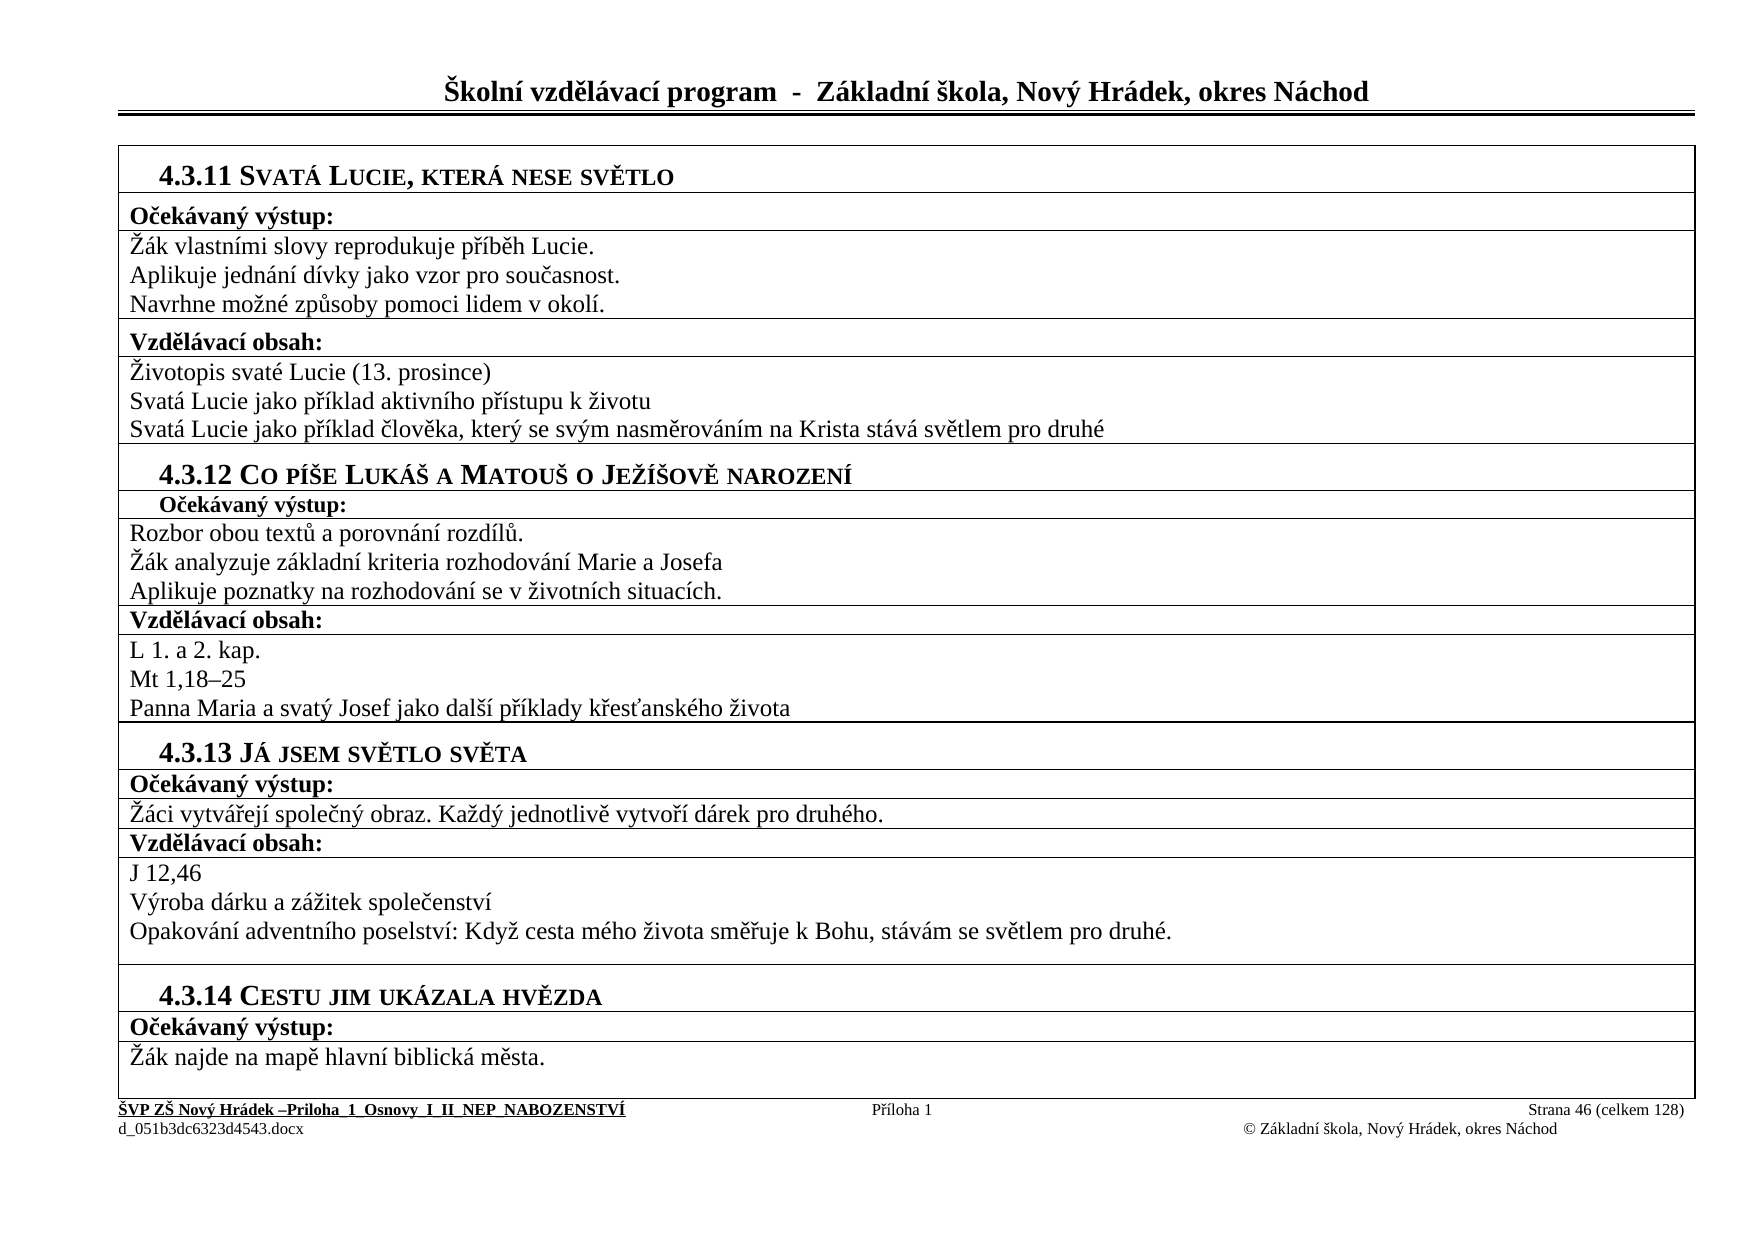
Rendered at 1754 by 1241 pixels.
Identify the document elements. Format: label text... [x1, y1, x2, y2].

table_cell Žák vlastními slovy reprodukuje příběh Lucie. Aplikuje jednání dívky jako vzor pro současnost. Navrhne možné způsoby pomoci lidem v okolí. [119, 231, 1694, 317]
table_cell Rozbor obou textů a porovnání rozdílů. Žák analyzuje základní kriteria rozhodování Marie a Josefa Aplikuje poznatky na rozhodování se v životních situacích. [119, 519, 1694, 605]
table_cell Vzdělávací obsah: [119, 829, 1694, 857]
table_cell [119, 1042, 1694, 1098]
table_cell Životopis svaté Lucie (13. prosince) Svatá Lucie jako příklad aktivního přístupu k životu Svatá Lucie jako příklad člověka, který se svým nasměrováním na Krista stává světlem pro druhé [119, 357, 1694, 443]
table_cell Žáci vytvářejí společný obraz. Každý jednotlivě vytvoří dárek pro druhého. [119, 799, 1694, 828]
table_cell Očekávaný výstup: [119, 491, 1694, 517]
table_cell J 12,46 Výroba dárku a zážitek společenství Opakování adventního poselství: Když cesta mého života směřuje k Bohu, stávám se světlem pro druhé. [119, 858, 1694, 964]
table_cell 4.3.12 Co píše Lukáš a Matouš o Ježíšově narození [119, 444, 1694, 490]
table_cell Vzdělávací obsah: [119, 319, 1694, 356]
table_cell Očekávaný výstup: [119, 193, 1694, 230]
table_cell L 2. kap. Mt 1,18–25 Panna Maria a svatý Josef jako další příklady křesťanského života [119, 635, 1694, 721]
table_cell Vzdělávací obsah: [119, 606, 1694, 634]
table_cell 4.3.14 Cestu jim ukázala hvězda [119, 965, 1694, 1011]
table_cell Očekávaný výstup: [119, 770, 1694, 798]
table_cell 4.3.11 Svatá Lucie, která nese světlo [119, 146, 1694, 192]
table_cell Očekávaný výstup: [119, 1012, 1694, 1041]
table_cell 4.3.13 Já jsem světlo světa [119, 723, 1694, 768]
